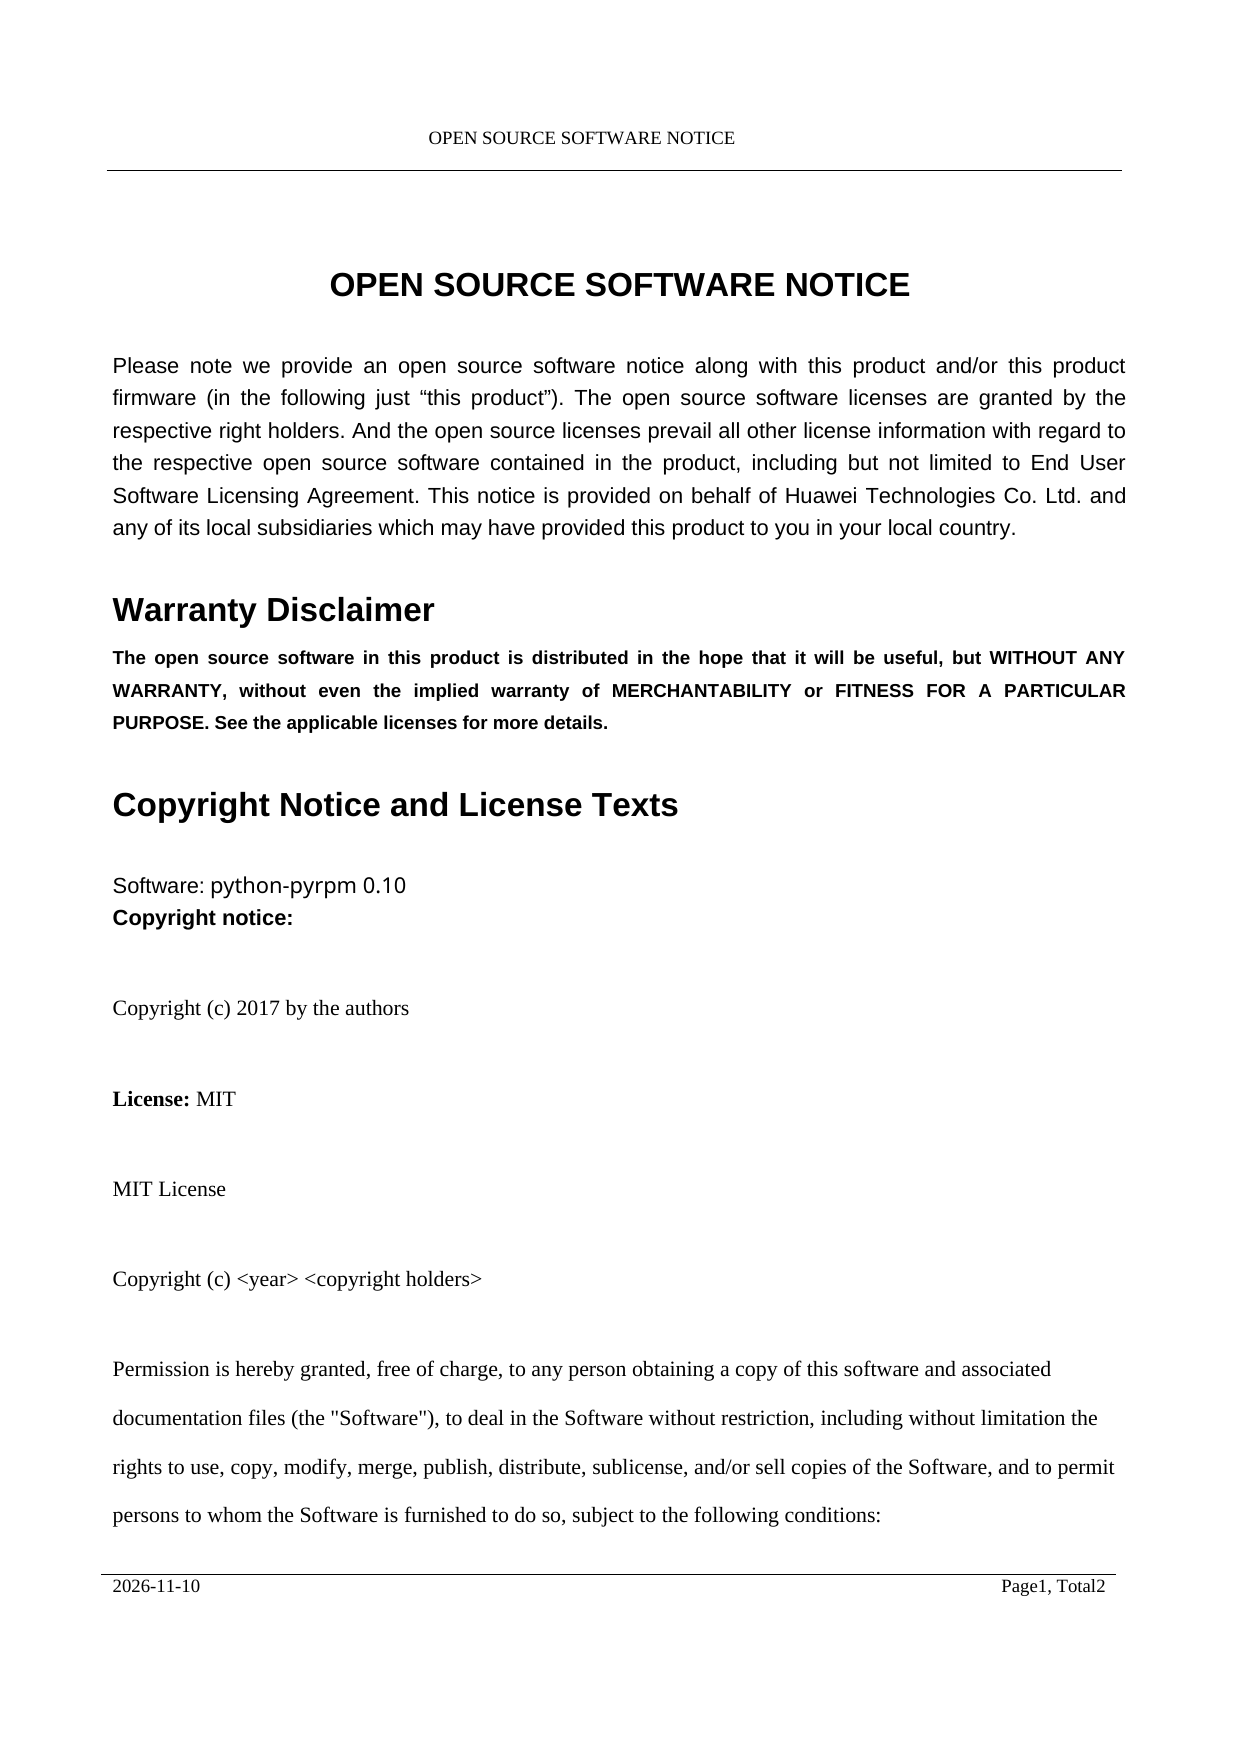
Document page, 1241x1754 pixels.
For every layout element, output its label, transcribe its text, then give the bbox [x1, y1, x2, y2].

text OPEN SOURCE SOFTWARE NOTICE [112, 251, 1128, 316]
text MIT License [112, 1172, 1128, 1204]
text Please note we provide an open source software notice along with this product and/or this product firmware (in the following just “this product”). The open source software licenses are granted by the respective right holders. And the open source licenses prevail all other license information with regard to the respective open source software contained in the product, including but not limited to End User Software Licensing Agreement. This notice is provided on behalf of Huawei Technologies Co. Ltd. and any of its local subsidiaries which may have provided this product to you in your local country. [112, 349, 1128, 544]
text Permission is hereby granted, free of charge, to any person obtaining a copy of this software and associated documentation files (the "Software"), to deal in the Software without restriction, including without limitation the rights to use, copy, modify, merge, publish, distribute, sublicense, and/or sell copies of the Software, and to permit persons to whom the Software is furnished to do so, subject to the following conditions: [112, 1352, 1128, 1531]
text Software: python-pyrpm 0.10 [112, 869, 1128, 901]
text Copyright (c) <year> <copyright holders> [112, 1262, 1128, 1295]
text Copyright Notice and License Texts [112, 771, 1128, 836]
text License: MIT [112, 1082, 1128, 1114]
text Warranty Disclaimer [112, 576, 1128, 641]
text The open source software in this product is distributed in the hope that it will be useful, but WITHOUT ANY WARRANTY, without even the implied warranty of MERCHANTABILITY or FITNESS FOR A PARTICULAR PURPOSE. See the applicable licenses for more details. [112, 641, 1128, 739]
text Copyright notice: [112, 901, 1128, 934]
text Copyright (c) 2017 by the authors [112, 992, 1128, 1024]
